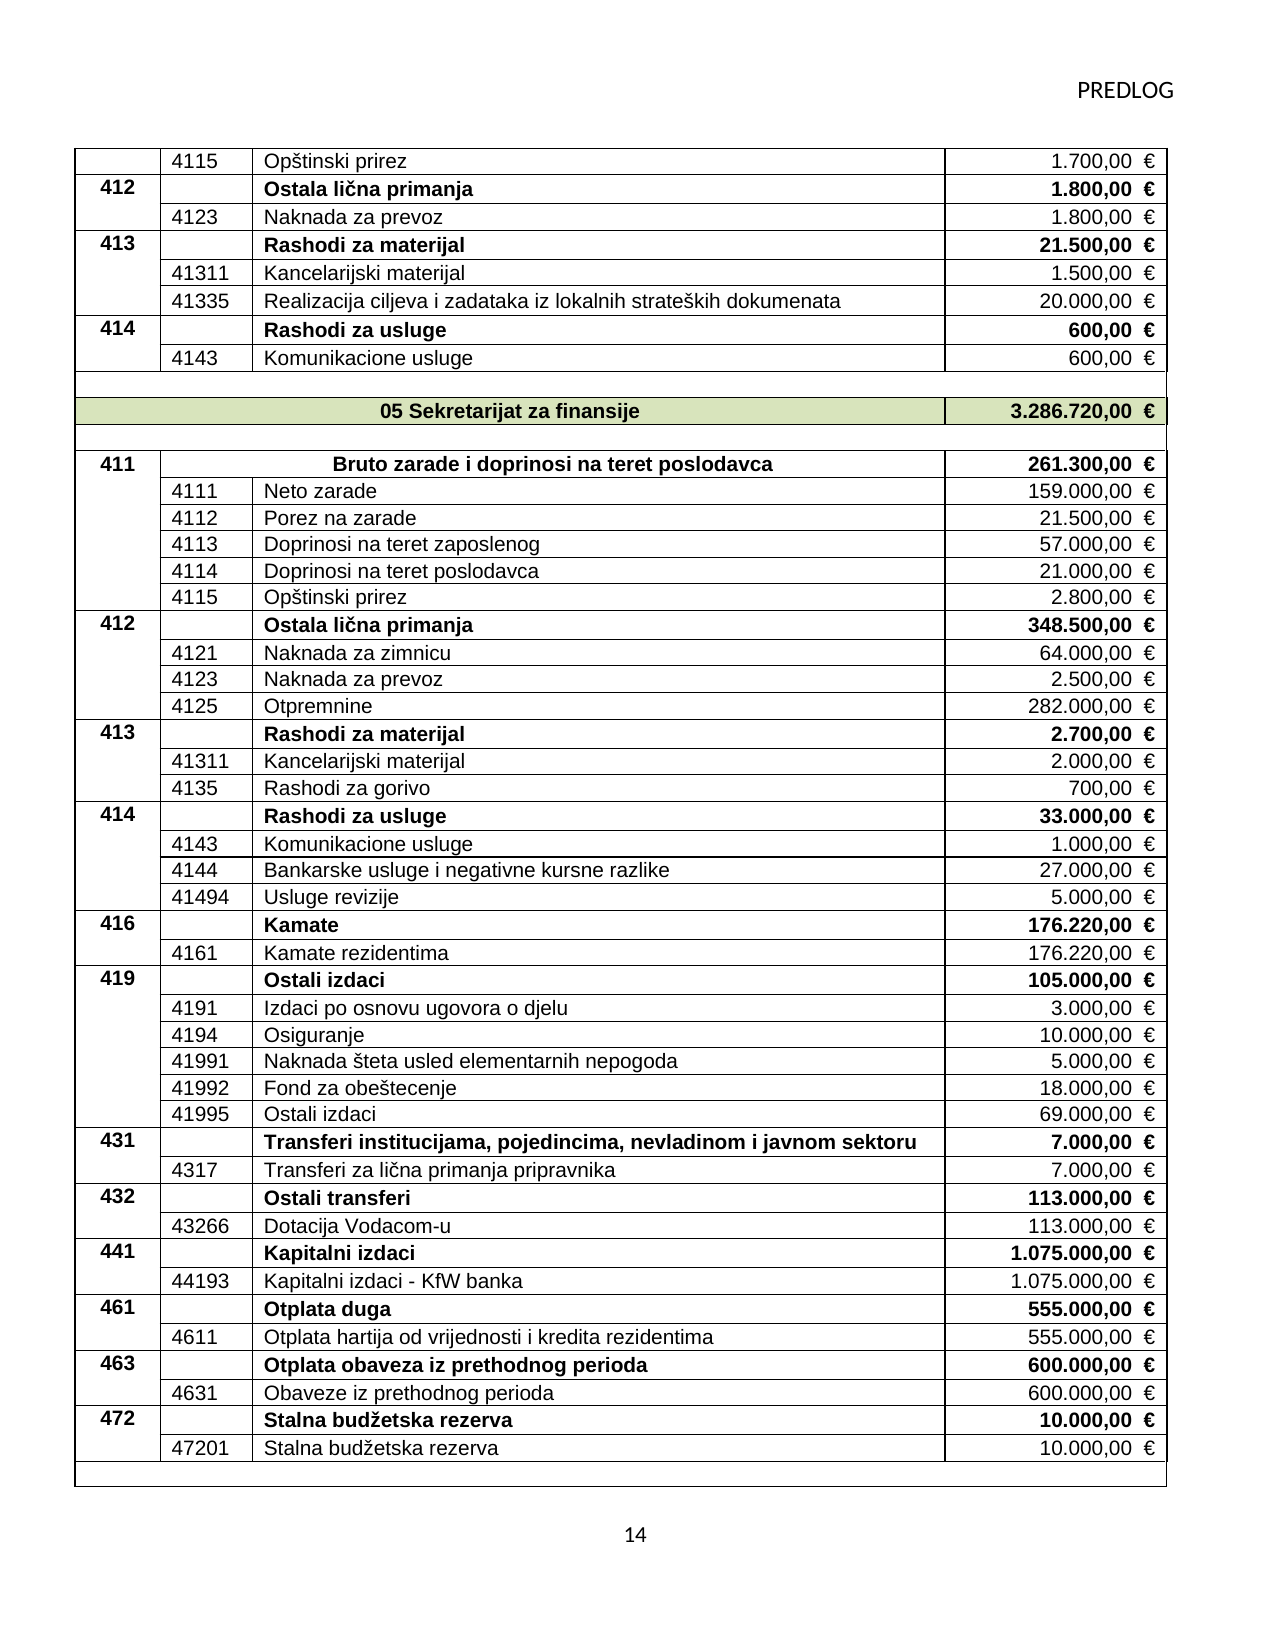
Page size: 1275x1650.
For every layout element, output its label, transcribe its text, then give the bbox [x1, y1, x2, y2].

table_cell Naknada šteta usled elementarnih nepogoda [253, 1048, 944, 1074]
table_cell 472 [76, 1406, 160, 1461]
table_cell 176.220,00 € [946, 911, 1166, 938]
table_cell [161, 966, 252, 994]
table_cell 7.000,00 € [946, 1157, 1166, 1183]
table_cell 1.800,00 € [946, 175, 1166, 203]
table_cell Porez na zarade [253, 505, 944, 530]
table_cell 4112 [161, 505, 252, 530]
table_cell 413 [76, 720, 160, 801]
table_cell 441 [76, 1239, 160, 1294]
table_cell Ostala lična primanja [253, 175, 944, 203]
table_cell Stalna budžetska rezerva [253, 1406, 944, 1434]
table_cell 41311 [161, 749, 252, 774]
table_cell 1.075.000,00 € [946, 1268, 1166, 1294]
table_cell 4123 [161, 204, 252, 230]
table_cell 57.000,00 € [946, 531, 1166, 557]
table_cell Kapitalni izdaci - KfW banka [253, 1268, 944, 1294]
table_cell Transferi za lična primanja pripravnika [253, 1157, 944, 1183]
table_cell 41311 [161, 260, 252, 285]
table_cell [161, 316, 252, 344]
table_cell Usluge revizije [253, 884, 944, 909]
table_cell Bankarske usluge i negativne kursne razlike [253, 858, 944, 883]
table_cell Transferi institucijama, pojedincima, nevladinom i javnom sektoru [253, 1128, 944, 1156]
table_cell 4144 [161, 858, 252, 883]
table_cell 1.075.000,00 € [946, 1239, 1166, 1267]
table_cell 4631 [161, 1380, 252, 1405]
table_cell 416 [76, 911, 160, 965]
table_cell 176.220,00 € [946, 940, 1166, 965]
table_cell 4121 [161, 640, 252, 665]
table_cell Realizacija ciljeva i zadataka iz lokalnih strateških dokumenata [253, 286, 944, 315]
table_cell 1.000,00 € [946, 831, 1166, 856]
table_cell Kancelarijski materijal [253, 260, 944, 285]
table_cell Obaveze iz prethodnog perioda [253, 1380, 944, 1405]
table_cell [76, 371, 1166, 397]
table_cell 1.700,00 € [946, 149, 1166, 174]
table_cell Otplata obaveza iz prethodnog perioda [253, 1351, 944, 1378]
table_cell 4161 [161, 940, 252, 965]
table_cell [161, 1295, 252, 1323]
table_cell [161, 720, 252, 748]
table_cell 413 [76, 231, 160, 315]
table_cell 4111 [161, 478, 252, 503]
table_cell 411 [76, 451, 160, 610]
table_cell 4113 [161, 531, 252, 557]
table_cell Komunikacione usluge [253, 345, 944, 371]
table_cell 41992 [161, 1075, 252, 1100]
table_cell Naknada za prevoz [253, 204, 944, 230]
table_cell 41494 [161, 884, 252, 909]
table_cell Kancelarijski materijal [253, 749, 944, 774]
table_cell [161, 231, 252, 259]
table_cell 21.500,00 € [946, 231, 1166, 259]
table_cell 348.500,00 € [946, 611, 1166, 639]
table_cell Naknada za prevoz [253, 666, 944, 692]
table_cell Rashodi za usluge [253, 802, 944, 830]
table_cell [161, 802, 252, 830]
table_cell 700,00 € [946, 775, 1166, 801]
table_cell Rashodi za gorivo [253, 775, 944, 801]
table_cell 3.000,00 € [946, 995, 1166, 1021]
table_cell 69.000,00 € [946, 1101, 1166, 1127]
table_cell 20.000,00 € [946, 286, 1166, 315]
table_cell 27.000,00 € [946, 858, 1166, 883]
table_cell [161, 1351, 252, 1378]
table_cell 4143 [161, 345, 252, 371]
table_cell 4114 [161, 558, 252, 583]
table_cell 461 [76, 1295, 160, 1349]
table_cell 555.000,00 € [946, 1295, 1166, 1323]
table_cell Fond za obeštecenje [253, 1075, 944, 1100]
table_cell 1.500,00 € [946, 260, 1166, 285]
table_cell Kamate rezidentima [253, 940, 944, 965]
table_cell 600.000,00 € [946, 1380, 1166, 1405]
table_cell 2.000,00 € [946, 749, 1166, 774]
table_cell [76, 424, 1166, 450]
table_cell [161, 1239, 252, 1267]
table_cell 463 [76, 1351, 160, 1405]
table_cell 4317 [161, 1157, 252, 1183]
table_cell 4143 [161, 831, 252, 856]
table_cell Rashodi za materijal [253, 720, 944, 748]
table_cell 4611 [161, 1324, 252, 1349]
table_cell [161, 611, 252, 639]
table_cell Doprinosi na teret zaposlenog [253, 531, 944, 557]
table_cell Otpremnine [253, 693, 944, 718]
table_cell 21.500,00 € [946, 505, 1166, 530]
table_cell 432 [76, 1184, 160, 1238]
table_cell 2.700,00 € [946, 720, 1166, 748]
table_cell [161, 1184, 252, 1212]
table_cell 600,00 € [946, 316, 1166, 344]
table_cell 4194 [161, 1022, 252, 1047]
table_cell Kapitalni izdaci [253, 1239, 944, 1267]
table_cell [161, 175, 252, 203]
table_cell Opštinski prirez [253, 584, 944, 610]
table_cell 2.800,00 € [946, 584, 1166, 610]
table_cell Osiguranje [253, 1022, 944, 1047]
table_cell 105.000,00 € [946, 966, 1166, 994]
table_cell 41995 [161, 1101, 252, 1127]
table_cell 10.000,00 € [946, 1406, 1166, 1434]
table_cell 18.000,00 € [946, 1075, 1166, 1100]
table_cell 600,00 € [946, 345, 1166, 371]
table_cell Rashodi za materijal [253, 231, 944, 259]
table_cell 412 [76, 611, 160, 718]
table_cell 431 [76, 1128, 160, 1183]
table_cell 3.286.720,00 € [946, 397, 1166, 424]
table_cell 7.000,00 € [946, 1128, 1166, 1156]
table_cell [161, 911, 252, 938]
table_cell [76, 1461, 1166, 1486]
table_cell 41991 [161, 1048, 252, 1074]
table_cell 10.000,00 € [946, 1435, 1166, 1461]
table_cell Otplata duga [253, 1295, 944, 1323]
table_cell 5.000,00 € [946, 1048, 1166, 1074]
table_cell Neto zarade [253, 478, 944, 503]
table_cell 4125 [161, 693, 252, 718]
table_cell Komunikacione usluge [253, 831, 944, 856]
table_cell Rashodi za usluge [253, 316, 944, 344]
table_cell 159.000,00 € [946, 478, 1166, 503]
table_cell 419 [76, 966, 160, 1127]
table_cell 282.000,00 € [946, 693, 1166, 718]
table_cell 33.000,00 € [946, 802, 1166, 830]
table_cell Dotacija Vodacom-u [253, 1213, 944, 1238]
table_cell Stalna budžetska rezerva [253, 1435, 944, 1461]
table_cell Otplata hartija od vrijednosti i kredita rezidentima [253, 1324, 944, 1349]
table_cell 10.000,00 € [946, 1022, 1166, 1047]
table_cell 412 [76, 175, 160, 230]
table_cell 64.000,00 € [946, 640, 1166, 665]
table_cell [161, 1128, 252, 1156]
table_cell 4123 [161, 666, 252, 692]
table_cell 555.000,00 € [946, 1324, 1166, 1349]
table_cell 47201 [161, 1435, 252, 1461]
table_cell 21.000,00 € [946, 558, 1166, 583]
table_cell Izdaci po osnovu ugovora o djelu [253, 995, 944, 1021]
table_cell 4115 [161, 149, 252, 174]
table_cell 414 [76, 802, 160, 909]
table_cell 600.000,00 € [946, 1351, 1166, 1378]
table_cell 261.300,00 € [946, 450, 1166, 477]
table_cell Opštinski prirez [253, 149, 944, 174]
table_cell Kamate [253, 911, 944, 938]
table_cell Bruto zarade i doprinosi na teret poslodavca [161, 451, 944, 477]
table_cell Doprinosi na teret poslodavca [253, 558, 944, 583]
table_cell Ostali transferi [253, 1184, 944, 1212]
table_cell Ostali izdaci [253, 1101, 944, 1127]
table_cell 05 Sekretarijat za finansije [76, 398, 944, 424]
table_cell 414 [76, 316, 160, 371]
table_cell 1.800,00 € [946, 204, 1166, 230]
table_cell 41335 [161, 286, 252, 315]
table_cell 113.000,00 € [946, 1213, 1166, 1238]
table_cell 113.000,00 € [946, 1184, 1166, 1212]
table_cell Ostala lična primanja [253, 611, 944, 639]
table_cell Ostali izdaci [253, 966, 944, 994]
table_cell 5.000,00 € [946, 884, 1166, 909]
table_cell Naknada za zimnicu [253, 640, 944, 665]
table_cell 4135 [161, 775, 252, 801]
table_cell 4191 [161, 995, 252, 1021]
table_cell 2.500,00 € [946, 666, 1166, 692]
table_cell 43266 [161, 1213, 252, 1238]
table_cell [161, 1406, 252, 1434]
table_cell 44193 [161, 1268, 252, 1294]
table_cell 4115 [161, 584, 252, 610]
